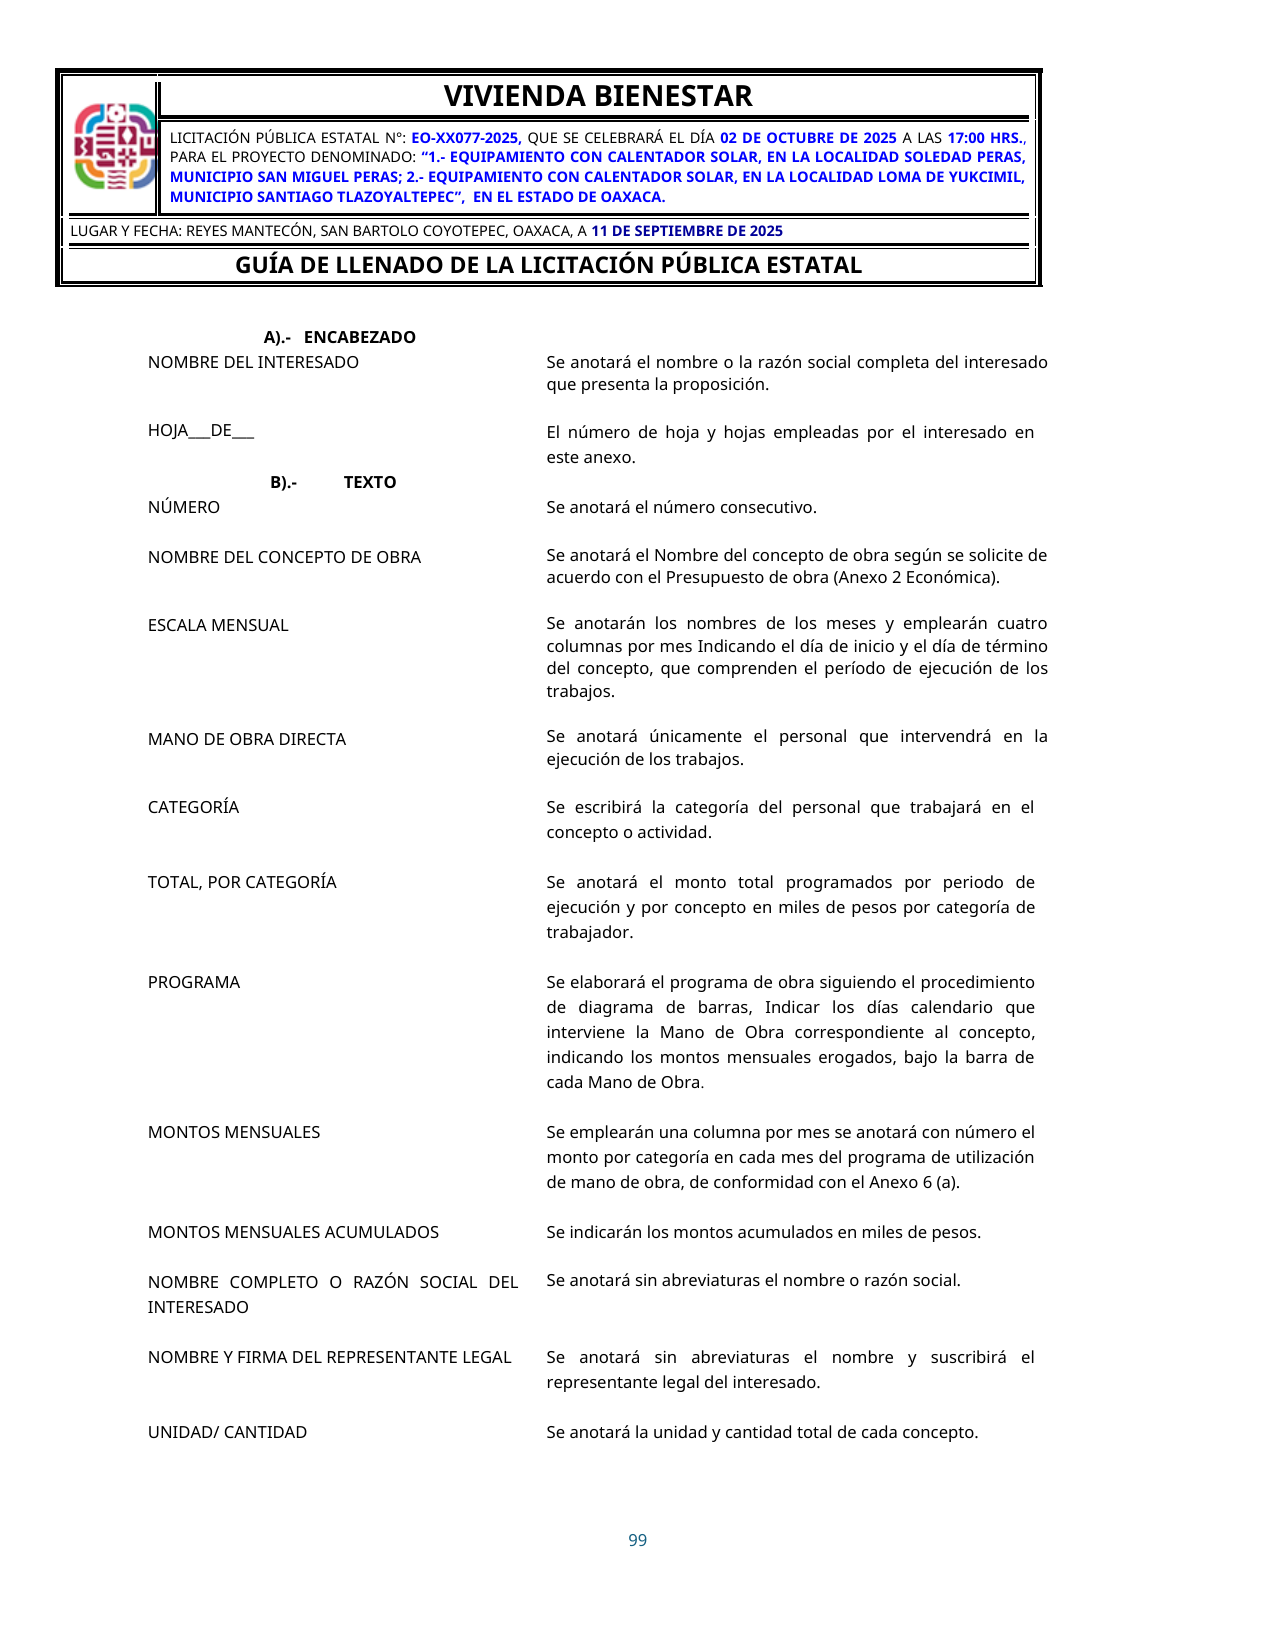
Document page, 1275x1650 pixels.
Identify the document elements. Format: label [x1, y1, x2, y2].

picture [161, 96, 170, 115]
picture [161, 122, 170, 195]
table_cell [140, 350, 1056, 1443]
picture [63, 96, 155, 195]
picture [157, 96, 170, 195]
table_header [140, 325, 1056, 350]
